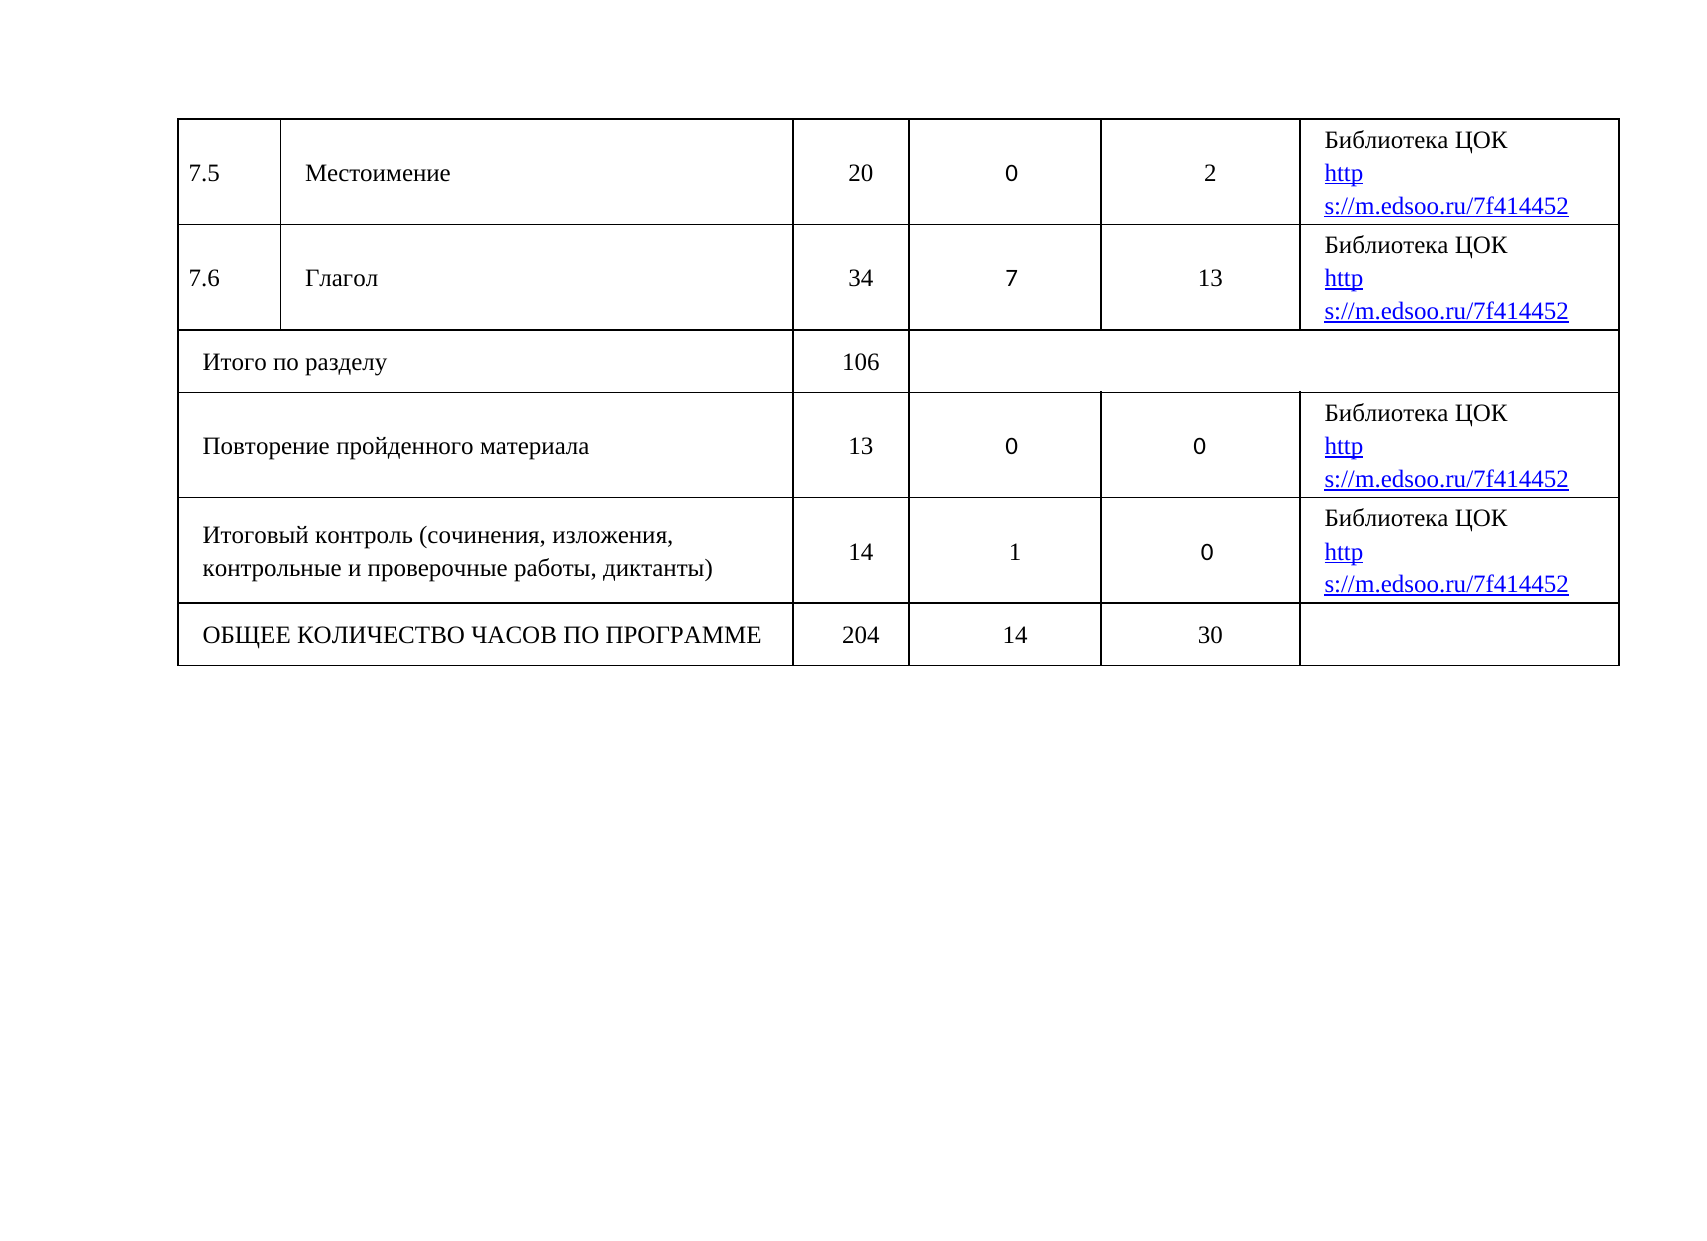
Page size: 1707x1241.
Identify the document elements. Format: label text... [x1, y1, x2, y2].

table_cell 20 [794, 120, 908, 223]
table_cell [1301, 120, 1618, 223]
table_cell Итого по разделу [179, 331, 792, 391]
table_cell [1301, 225, 1618, 329]
table_cell 34 [794, 225, 908, 329]
table_cell 106 [794, 331, 908, 391]
table_cell 0 [1102, 498, 1299, 602]
table_cell 0 [1102, 393, 1299, 497]
table_cell 7 [910, 225, 1100, 329]
table_cell Повторение пройденного материала [179, 393, 792, 497]
table_cell 14 [910, 604, 1100, 664]
table_cell 30 [1102, 604, 1299, 664]
table_cell 7.5 [179, 120, 280, 223]
table_cell Библиотека ЦОК https://m.edsoo.ru/7f414452 [1301, 393, 1618, 497]
table_cell 204 [794, 604, 908, 664]
table_cell 7.6 [179, 225, 280, 329]
table_cell 13 [1102, 225, 1299, 329]
table_cell 1 [910, 498, 1100, 602]
table_cell [910, 331, 1618, 391]
table_cell 2 [1102, 120, 1299, 223]
table_cell 13 [794, 393, 908, 497]
table_cell Библиотека ЦОК https://m.edsoo.ru/7f414452 [1301, 498, 1618, 602]
table_cell 14 [794, 498, 908, 602]
table_cell Итоговый контроль (сочинения, изложения, контрольные и проверочные работы, диктанты) [179, 498, 792, 602]
table_cell Местоимение [281, 120, 792, 223]
table_cell [1301, 604, 1618, 664]
table_cell 0 [910, 393, 1100, 497]
table_cell ОБЩЕЕ КОЛИЧЕСТВО ЧАСОВ ПО ПРОГРАММЕ [179, 604, 792, 664]
table_cell Глагол [281, 225, 792, 329]
table_cell 0 [910, 120, 1100, 223]
